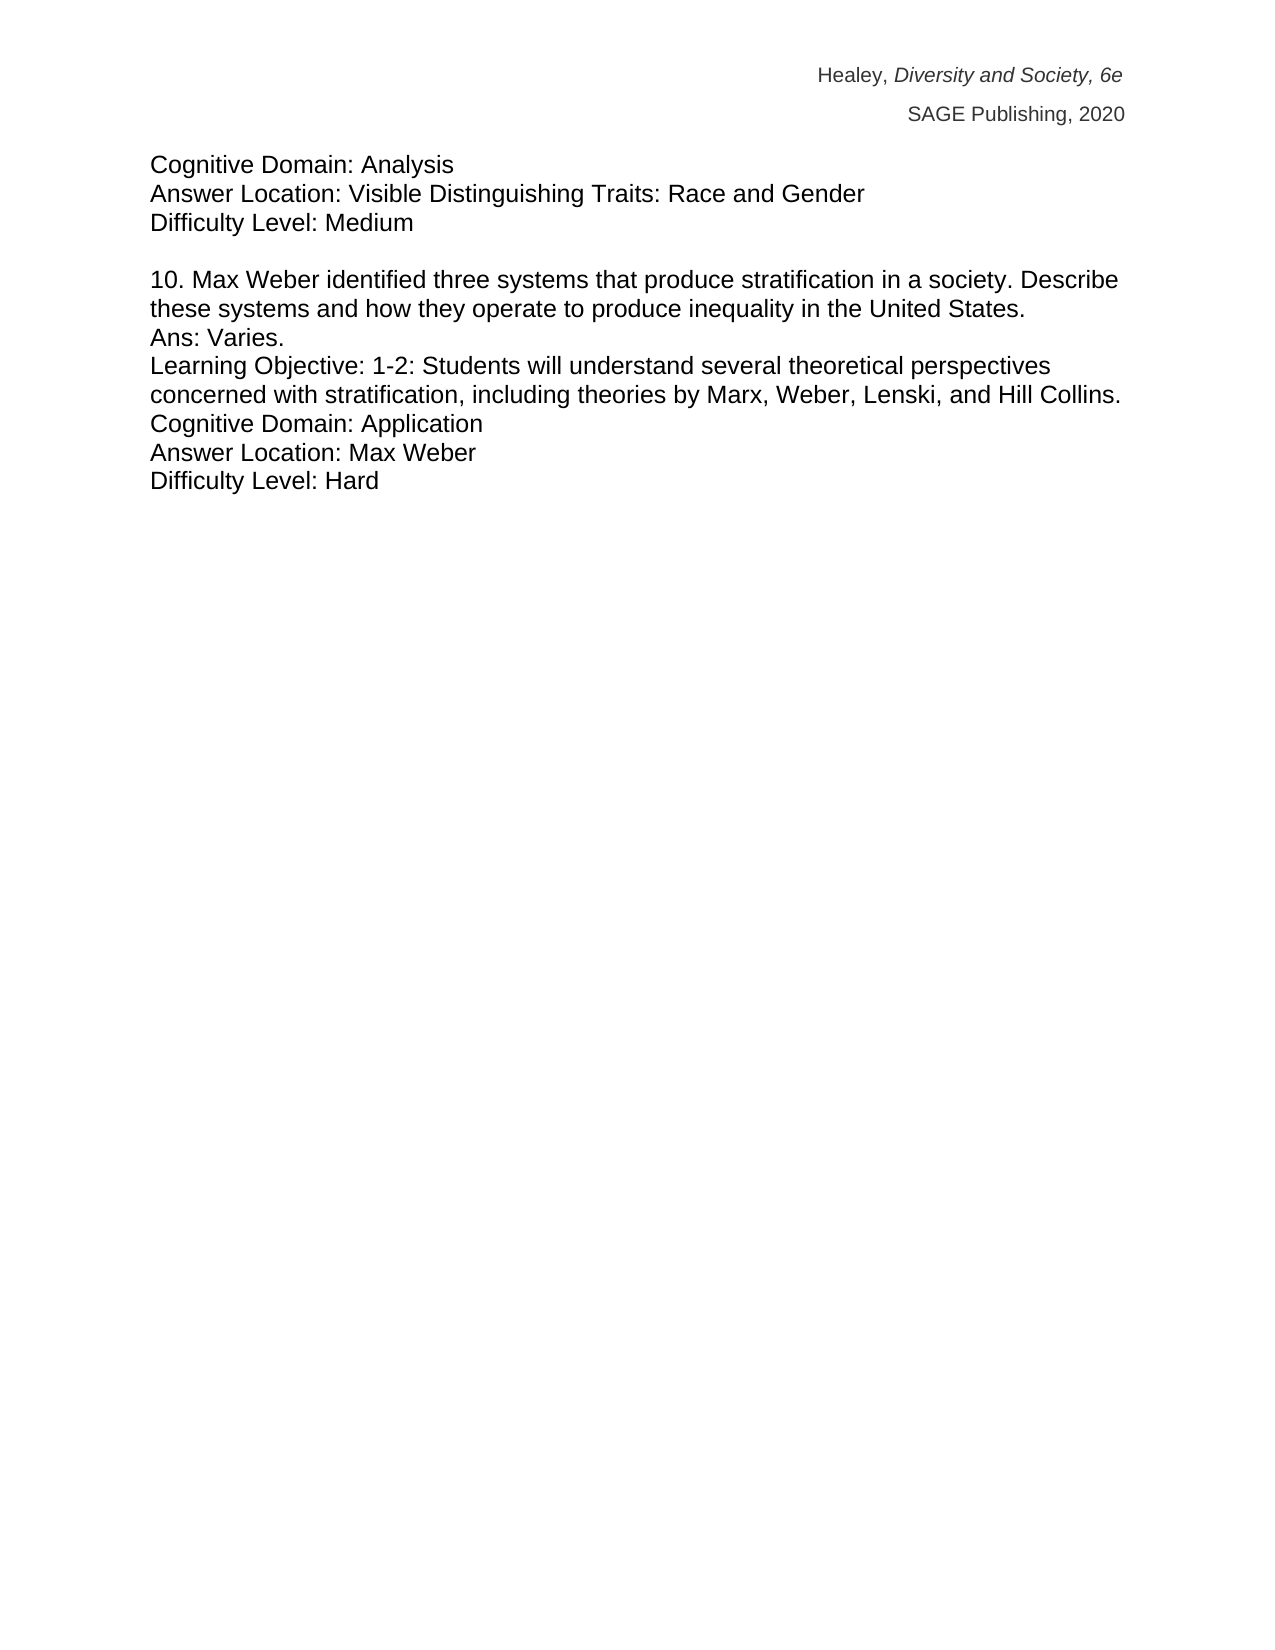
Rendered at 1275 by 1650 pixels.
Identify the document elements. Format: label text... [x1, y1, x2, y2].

text Answer Location: Max Weber [150, 437, 1125, 466]
text Difficulty Level: Medium [150, 207, 1125, 236]
text Cognitive Domain: Application [150, 409, 1125, 437]
text 10. Max Weber identified three systems that produce stratification in a society. Describe these systems and how they operate to produce inequality in the United States. [150, 265, 1125, 322]
text Ans: Varies. [150, 322, 1125, 351]
text Answer Location: Visible Distinguishing Traits: Race and Gender [150, 179, 1125, 207]
text Cognitive Domain: Analysis [150, 150, 1125, 179]
text Difficulty Level: Hard [150, 466, 1125, 495]
